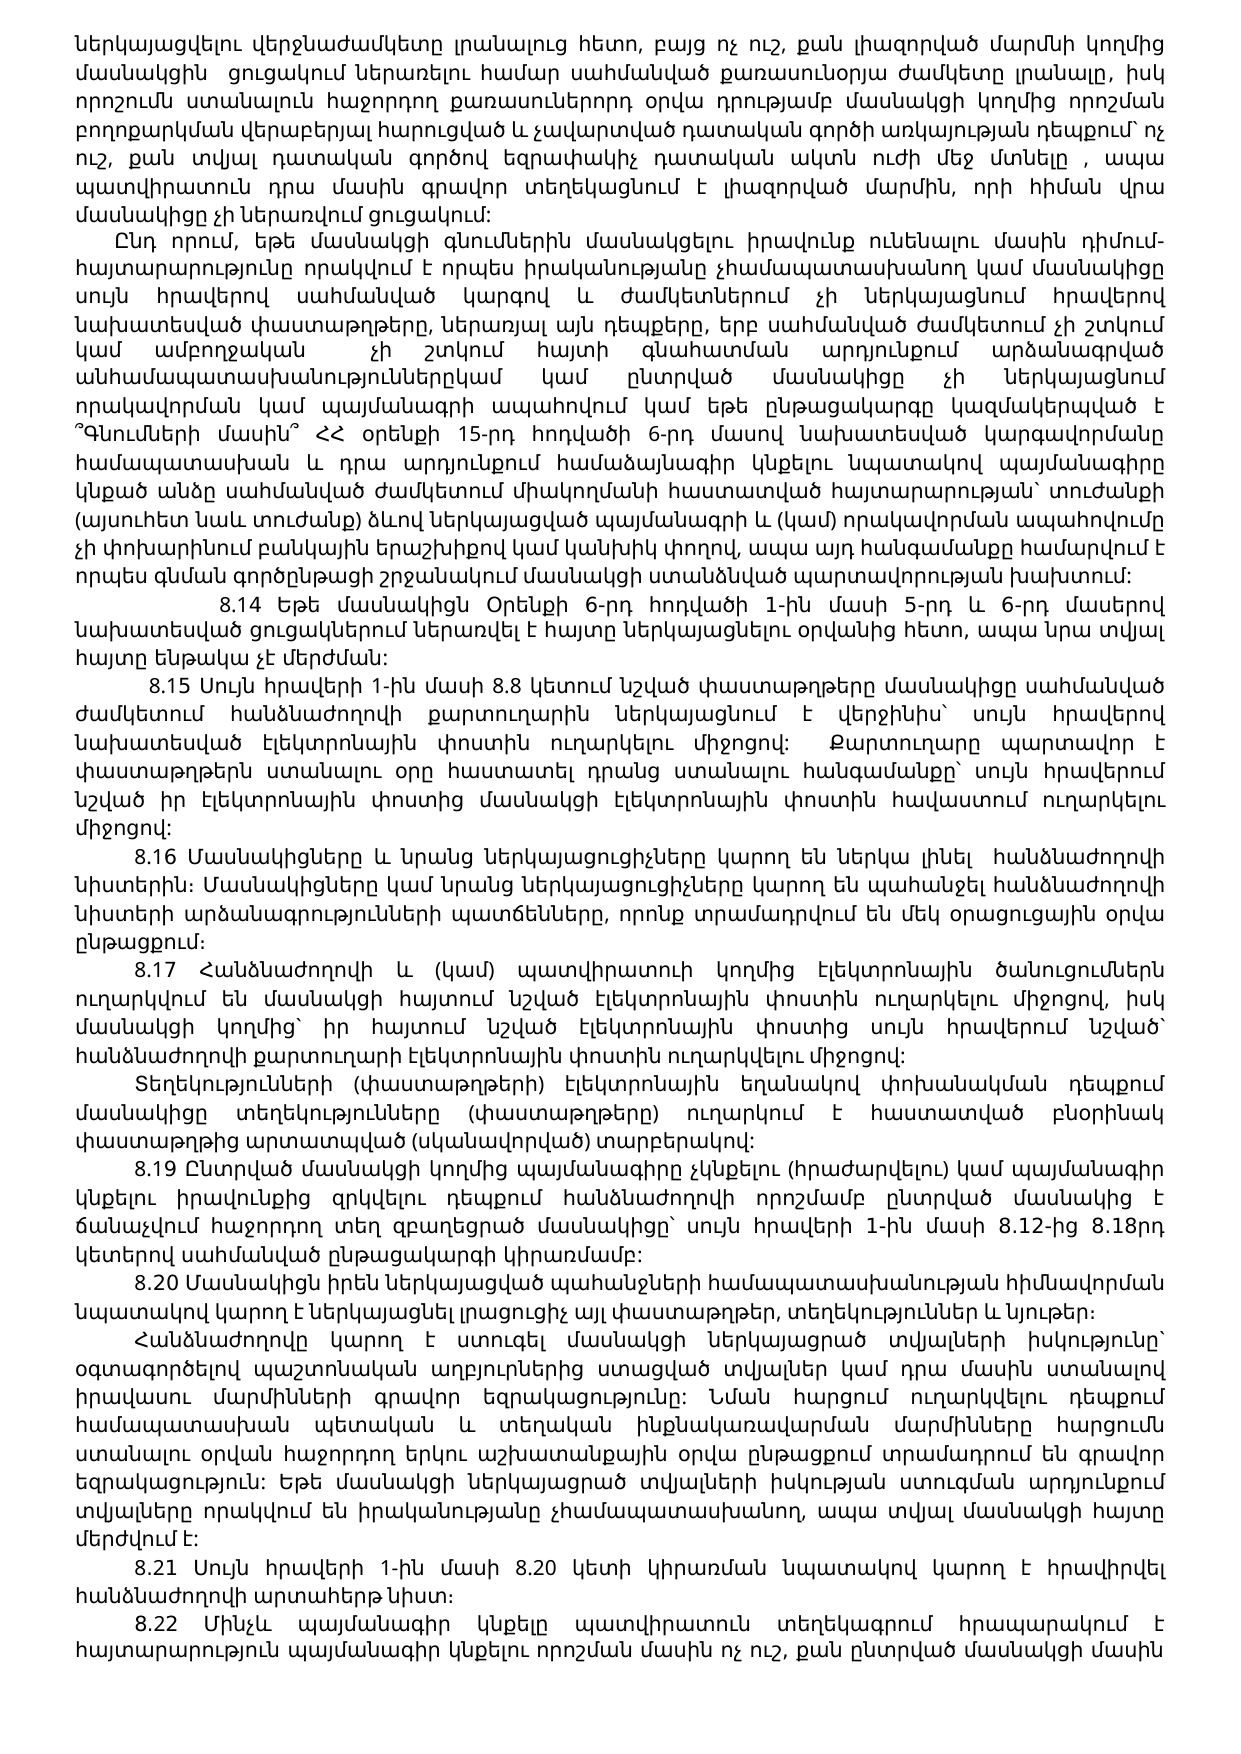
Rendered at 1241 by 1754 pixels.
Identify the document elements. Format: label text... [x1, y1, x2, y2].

text 8.20 Մասնակիցն իրեն ներկայացված պահանջների համապատասխանության հիմնավորման նպատակով կարող է ներկայացնել լրացուցիչ այլ փաստաթղթեր, տեղեկություններ և նյութեր։ [75, 1268, 1165, 1325]
text 8.21 Սույն հրավերի 1-ին մասի 8.20 կետի կիրառման նպատակով կարող է հրավիրվել հանձնաժողովի արտահերթ նիստ։ [75, 1553, 1165, 1609]
text 8.19 Ընտրված մասնակցի կողմից պայմանագիրը չկնքելու (հրաժարվելու) կամ պայմանագիր կնքելու իրավունքից զրկվելու դեպքում հանձնաժողովի որոշմամբ ընտրված մասնակից է ճանաչվում հաջորդող տեղ զբաղեցրած մասնակիցը՝ սույն հրավերի 1-ին մասի 8.12-ից 8.18րդ կետերով սահմանված ընթացակարգի կիրառմամբ: [75, 1154, 1165, 1268]
text 8.15 Սույն հրավերի 1-ին մասի 8.8 կետում նշված փաստաթղթերը մասնակիցը սահմանված ժամկետում հանձնաժողովի քարտուղարին ներկայացնում է վերջինիս՝ սույն հրավերով նախատեսված էլեկտրոնային փոստին ուղարկելու միջոցով: Քարտուղարը պարտավոր է փաստաթղթերն ստանալու օրը հաստատել դրանց ստանալու հանգամանքը՝ սույն հրավերում նշված իր էլեկտրոնային փոստից մասնակցի էլեկտրոնային փոստին հավաստում ուղարկելու միջոցով: [75, 671, 1165, 842]
text 8.16 Մասնակիցները և նրանց ներկայացուցիչները կարող են ներկա լինել հանձնաժողովի նիստերին։ Մասնակիցները կամ նրանց ներկայացուցիչները կարող են պահանջել հանձնաժողովի նիստերի արձանագրությունների պատճենները, որոնք տրամադրվում են մեկ օրացուցային օրվա ընթացքում։ [75, 842, 1165, 956]
text 8.17 Հանձնաժողովի և (կամ) պատվիրատուի կողմից էլեկտրոնային ծանուցումներն ուղարկվում են մասնակցի հայտում նշված էլեկտրոնային փոստին ուղարկելու միջոցով, իսկ մասնակցի կողմից` իր հայտում նշված էլեկտրոնային փոստից սույն հրավերում նշված` հանձնաժողովի քարտուղարի էլեկտրոնային փոստին ուղարկվելու միջոցով: [75, 956, 1165, 1069]
text Ընդ որում, եթե մասնակցի գնումներին մասնակցելու իրավունք ունենալու մասին դիմում-հայտարարությունը որակվում է որպես իրականությանը չհամապատասխանող կամ մասնակիցը սույն հրավերով սահմանված կարգով և ժամկետներում չի ներկայացնում հրավերով նախատեսված փաստաթղթերը, ներառյալ այն դեպքերը, երբ սահմանված ժամկետում չի շտկում կամ ամբողջական չի շտկում հայտի գնահատման արդյունքում արձանագրված անհամապատասխանություններըկամ կամ ընտրված մասնակիցը չի ներկայացնում որակավորման կամ պայմանագրի ապահովում կամ եթե ընթացակարգը կազմակերպված է ՞Գնումների մասին՞ ՀՀ օրենքի 15-րդ հոդվածի 6-րդ մասով նախատեսված կարգավորմանը համապատասխան և դրա արդյունքում համաձայնագիր կնքելու նպատակով պայմանագիրը կնքած անձը սահմանված ժամկետում միակողմանի հաստատված հայտարարության` տուժանքի (այսուհետ նաև տուժանք) ձևով ներկայացված պայմանագրի և (կամ) որակավորման ապահովումը չի փոխարինում բանկային երաշխիքով կամ կանխիկ փողով, ապա այդ հանգամանքը համարվում է որպես գնման գործընթացի շրջանակում մասնակցի ստանձնված պարտավորության խախտում: [75, 229, 1165, 590]
text Տեղեկությունների (փաստաթղթերի) էլեկտրոնային եղանակով փոխանակման դեպքում մասնակիցը տեղեկությունները (փաստաթղթերը) ուղարկում է հաստատված բնօրինակ փաստաթղթից արտատպված (սկանավորված) տարբերակով: [75, 1069, 1165, 1154]
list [75, 29, 1165, 229]
text 8.14 Եթե մասնակիցն Օրենքի 6-րդ հոդվածի 1-ին մասի 5-րդ և 6-րդ մասերով նախատեսված ցուցակներում ներառվել է հայտը ներկայացնելու օրվանից հետո, ապա նրա տվյալ հայտը ենթակա չէ մերժման: [75, 590, 1165, 671]
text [75, 1609, 1165, 1662]
text Հանձնաժողովը կարող է ստուգել մասնակցի ներկայացրած տվյալների իսկությունը` օգտագործելով պաշտոնական աղբյուրներից ստացված տվյալներ կամ դրա մասին ստանալով իրավասու մարմինների գրավոր եզրակացությունը: Նման հարցում ուղարկվելու դեպքում համապատասխան պետական և տեղական ինքնակառավարման մարմինները հարցումն ստանալու օրվան հաջորդող երկու աշխատանքային օրվա ընթացքում տրամադրում են գրավոր եզրակացություն: Եթե մասնակցի ներկայացրած տվյալների իսկության ստուգման արդյունքում տվյալները որակվում են իրականությանը չհամապատասխանող, ապա տվյալ մասնակցի հայտը մերժվում է: [75, 1325, 1165, 1553]
